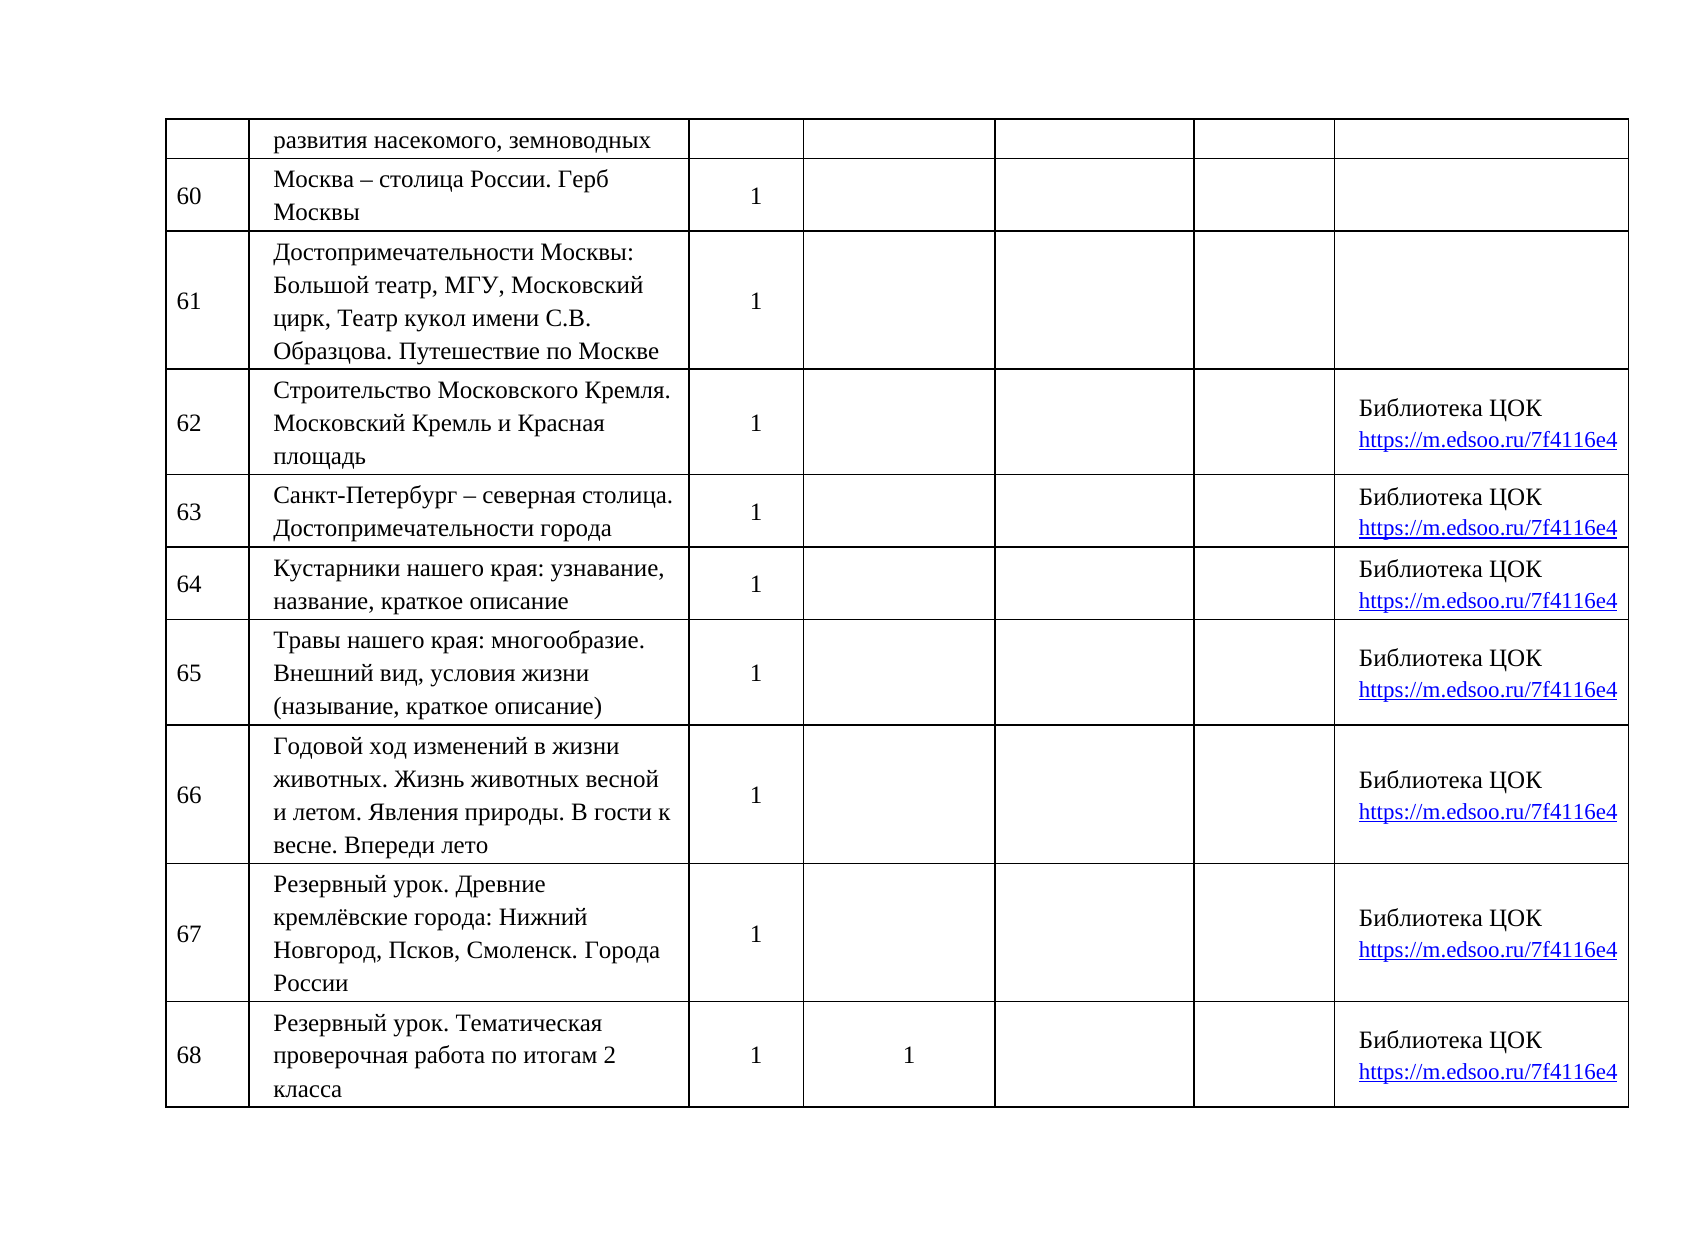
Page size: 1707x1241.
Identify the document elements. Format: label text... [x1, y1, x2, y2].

table_cell [1195, 232, 1334, 368]
table_cell [1195, 370, 1334, 474]
table_cell 61 [167, 232, 248, 368]
table_cell [996, 726, 1193, 862]
table_cell [804, 120, 994, 157]
table_cell 1 [690, 1002, 803, 1106]
table_cell [1195, 159, 1334, 230]
table_cell [804, 864, 994, 1001]
table_cell Библиотека ЦОК https://m.edsoo.ru/7f4116e4 [1335, 548, 1628, 618]
table_cell [996, 1002, 1193, 1106]
table_cell 1 [690, 726, 803, 862]
table_cell 1 [690, 120, 803, 157]
table_cell 65 [167, 620, 248, 724]
table_cell [996, 159, 1193, 230]
table_cell [996, 864, 1193, 1001]
table_cell Библиотека ЦОК https://m.edsoo.ru/7f4116e4 [1335, 1002, 1628, 1106]
table_cell [1195, 864, 1334, 1001]
table_cell Кустарники нашего края: узнавание, название, краткое описание [250, 548, 688, 618]
table_cell Библиотека ЦОК https://m.edsoo.ru/7f4116e4 [1335, 370, 1628, 474]
table_cell [996, 475, 1193, 546]
table_cell 1 [804, 1002, 994, 1106]
table_cell 1 [690, 548, 803, 618]
table_cell [1335, 159, 1628, 230]
table_cell [1195, 548, 1334, 618]
table_cell [804, 370, 994, 474]
table_cell [1195, 1002, 1334, 1106]
table_cell [804, 620, 994, 724]
table_cell [1195, 120, 1334, 157]
table_cell Достопримечательности Москвы: Большой театр, МГУ, Московский цирк, Театр кукол имени С.В. Образцова. Путешествие по Москве [250, 232, 688, 368]
table_cell [804, 475, 994, 546]
table_cell 66 [167, 726, 248, 862]
table_cell Резервный урок. Тематическая проверочная работа по итогам 2 класса [250, 1002, 688, 1106]
table_cell Строительство Московского Кремля. Московский Кремль и Красная площадь [250, 370, 688, 474]
table_cell [996, 620, 1193, 724]
table_cell Санкт-Петербург ‒ северная столица. Достопримечательности города [250, 475, 688, 546]
table_cell 68 [167, 1002, 248, 1106]
table_cell 60 [167, 159, 248, 230]
table_cell 67 [167, 864, 248, 1001]
table_cell [996, 120, 1193, 157]
table_cell [996, 548, 1193, 618]
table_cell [1335, 120, 1628, 157]
table_cell Годовой ход изменений в жизни животных. Жизнь животных весной и летом. Явления природы. В гости к весне. Впереди лето [250, 726, 688, 862]
table_cell [1335, 232, 1628, 368]
table_cell [1195, 475, 1334, 546]
table_cell 1 [690, 370, 803, 474]
table_cell 64 [167, 548, 248, 618]
table_cell 1 [690, 864, 803, 1001]
table_cell [1195, 726, 1334, 862]
table_cell 1 [690, 475, 803, 546]
table_cell 1 [690, 159, 803, 230]
table_cell [996, 370, 1193, 474]
table_cell 1 [690, 620, 803, 724]
table_cell Библиотека ЦОК https://m.edsoo.ru/7f4116e4 [1335, 726, 1628, 862]
table_cell 1 [690, 232, 803, 368]
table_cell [250, 120, 688, 157]
table_cell Резервный урок. Древние кремлёвские города: Нижний Новгород, Псков, Смоленск. Города России [250, 864, 688, 1001]
table_cell Библиотека ЦОК https://m.edsoo.ru/7f4116e4 [1335, 620, 1628, 724]
table_cell Травы нашего края: многообразие. Внешний вид, условия жизни (называние, краткое описание) [250, 620, 688, 724]
table_cell [804, 159, 994, 230]
table_cell 62 [167, 370, 248, 474]
table_cell Библиотека ЦОК https://m.edsoo.ru/7f4116e4 [1335, 864, 1628, 1001]
table_cell Библиотека ЦОК https://m.edsoo.ru/7f4116e4 [1335, 475, 1628, 546]
table_cell Москва ‒ столица России. Герб Москвы [250, 159, 688, 230]
table_cell [1195, 620, 1334, 724]
table_cell [804, 232, 994, 368]
table_cell [804, 726, 994, 862]
table_cell [996, 232, 1193, 368]
table_cell 63 [167, 475, 248, 546]
table_cell 59 [167, 120, 248, 157]
table_cell [804, 548, 994, 618]
